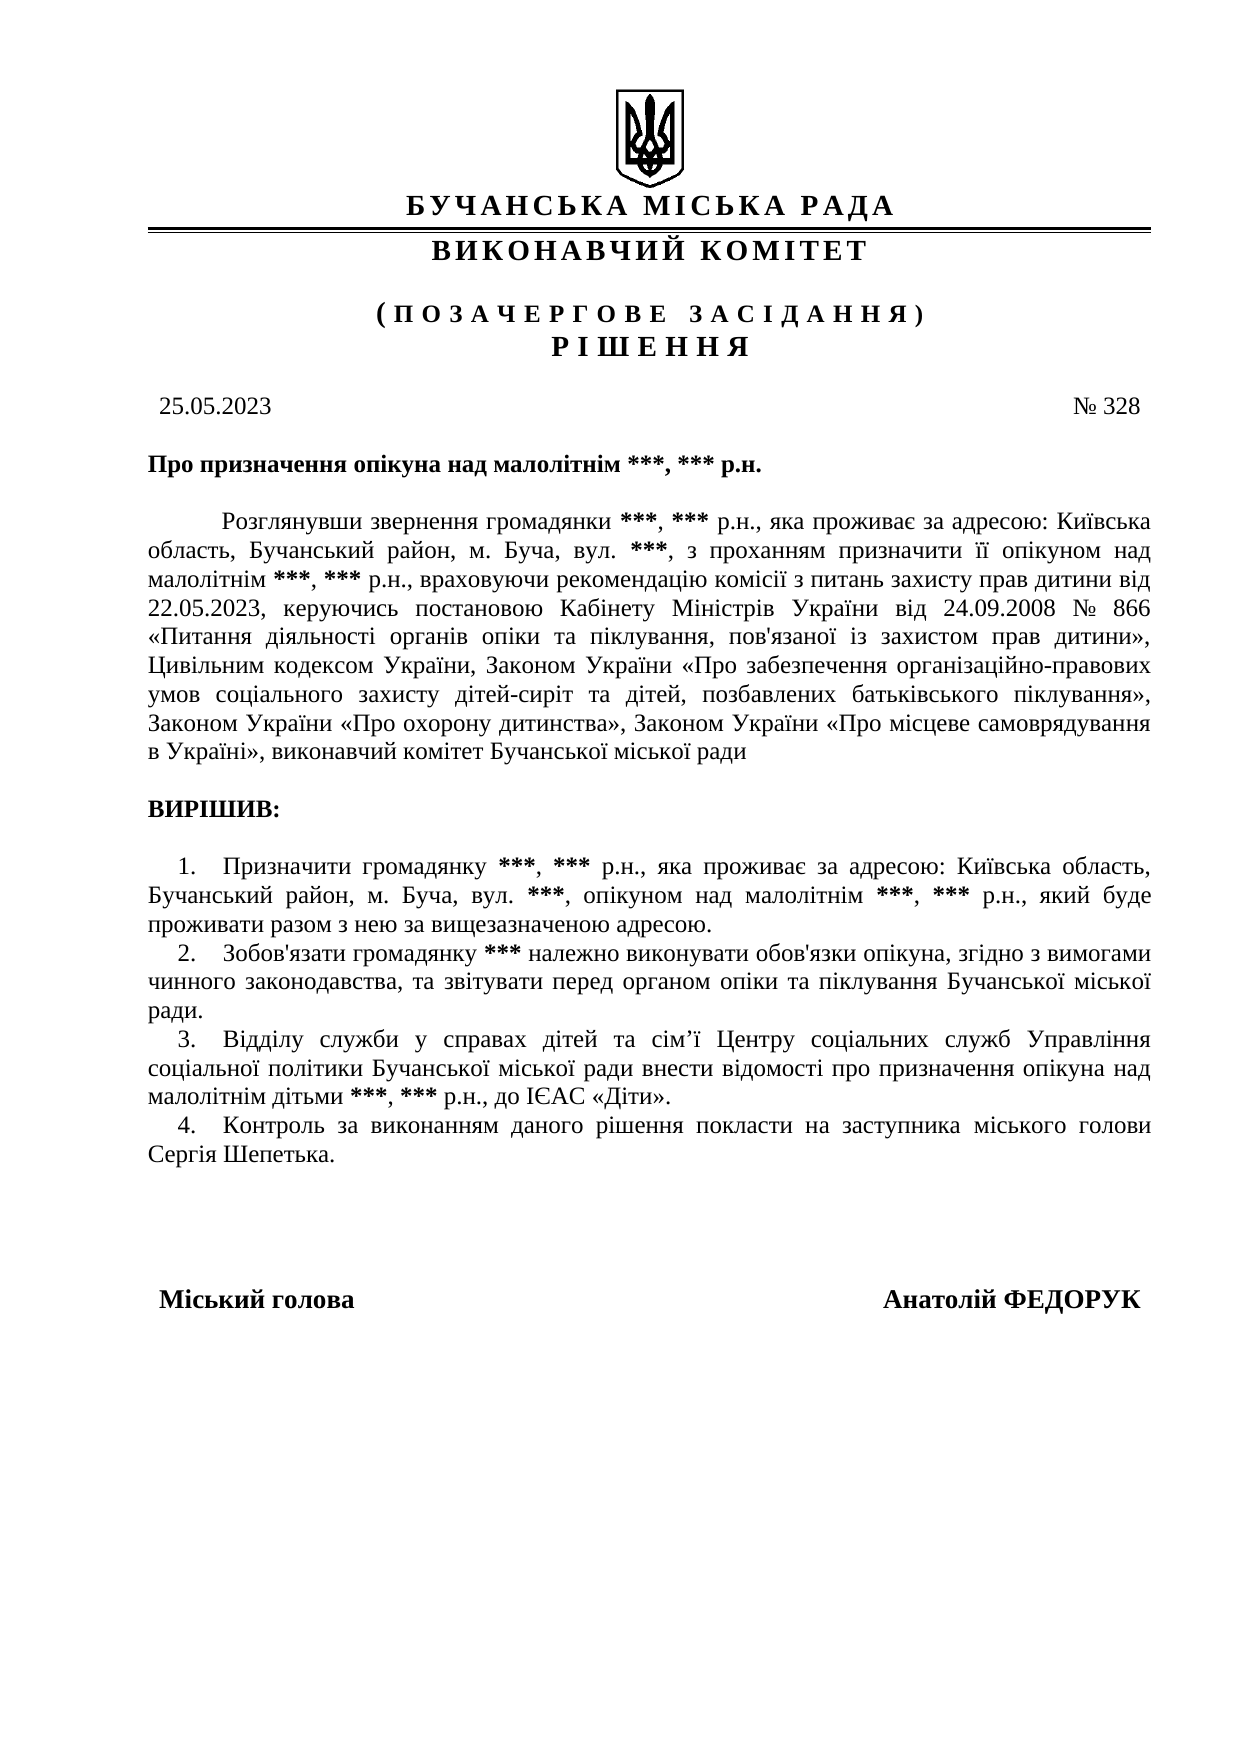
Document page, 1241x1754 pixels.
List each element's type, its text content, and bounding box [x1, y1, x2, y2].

text Розглянувши звернення громадянки ***, *** р.н., яка проживає за адресою: Київська область, Бучанський район, м. Буча, вул. ***, з проханням призначити її опікуном над малолітнім ***, *** р.н., враховуючи рекомендацію комісії з питань захисту прав дитини від 22.05.2023, керуючись постановою Кабінету Міністрів України від 24.09.2008 № 866 «Питання діяльності органів опіки та піклування, пов'язаної із захистом прав дитини», Цивільним кодексом України, Законом України «Про забезпечення організаційно-правових умов соціального захисту дітей-сиріт та дітей, позбавлених батьківського піклування», Законом України «Про охорону дитинства», Законом України «Про місцеве самоврядування в Україні», виконавчий комітет Бучанської міської ради [148, 506, 1152, 765]
text БУЧАНСЬКА МІСЬКА РАДА [148, 188, 1152, 222]
table_header № 328 [651, 391, 1152, 420]
text (ПОЗАЧЕРГОВЕ ЗАСІДАННЯ) [148, 296, 1152, 329]
list Контроль за виконанням даного рішення покласти на заступника міського голови Сергія Шепетька. [148, 1110, 1152, 1168]
text РІШЕННЯ [148, 329, 1152, 363]
table_header ВИКОНАВЧИЙ КОМІТЕТ [148, 233, 1151, 296]
text Про призначення опікуна над малолітнім ***, *** р.н. [148, 449, 812, 478]
table_header Міський голова [148, 1283, 649, 1314]
table_header Анатолій ФЕДОРУК [649, 1283, 1152, 1314]
table_header 25.05.2023 [148, 391, 651, 420]
text ВИРІШИВ: [148, 794, 1152, 823]
list Зобов'язати громадянку *** належно виконувати обов'язки опікуна, згідно з вимогами чинного законодавства, та звітувати перед органом опіки та піклування Бучанської міської ради. [148, 938, 1152, 1024]
list Призначити громадянку ***, *** р.н., яка проживає за адресою: Київська область, Бучанський район, м. Буча, вул. ***, опікуном над малолітнім ***, *** р.н., який буде проживати разом з нею за вищезазначеною адресою. [148, 851, 1152, 938]
picture [614, 88, 686, 189]
list Відділу служби у справах дітей та сім’ї Центру соціальних служб Управління соціальної політики Бучанської міської ради внести відомості про призначення опікуна над малолітнім дітьми ***, *** р.н., до ІЄАС «Діти». [148, 1024, 1152, 1110]
